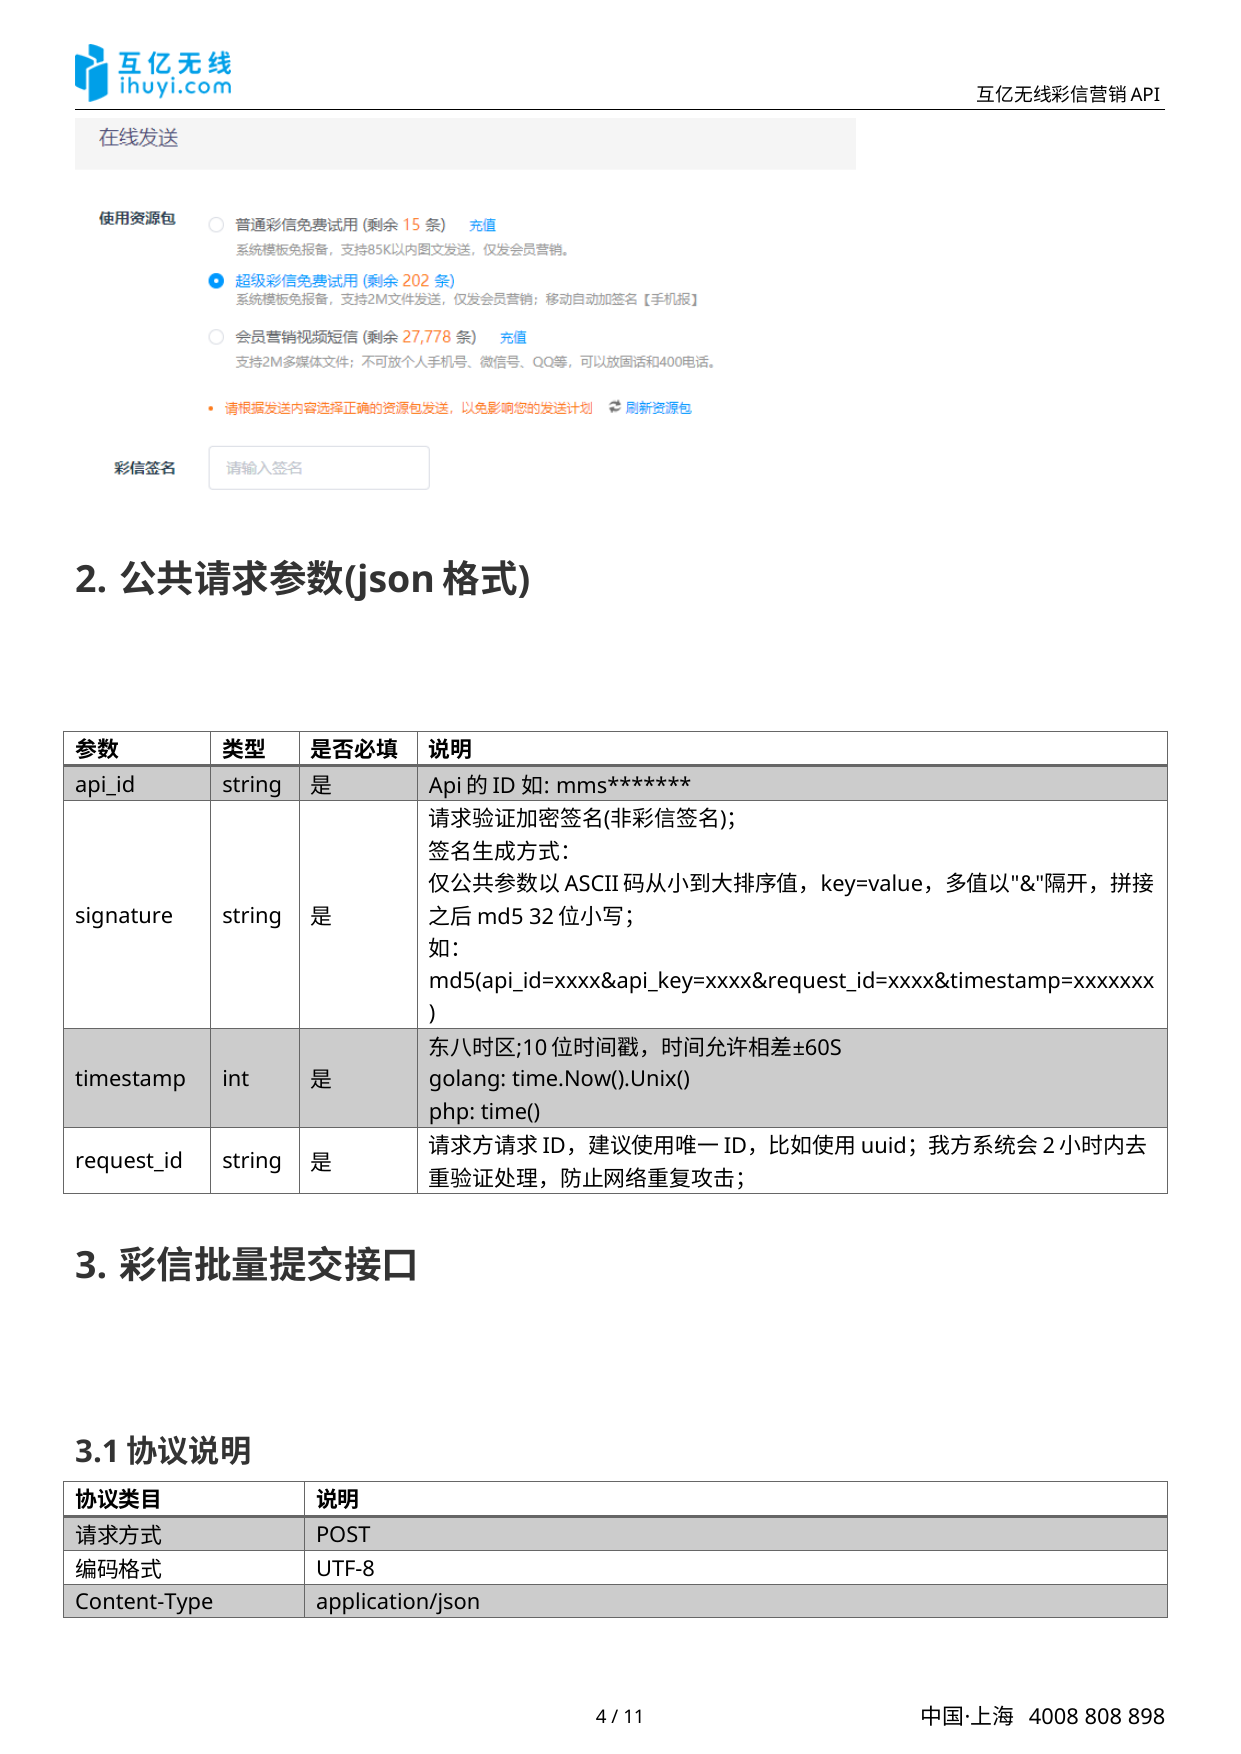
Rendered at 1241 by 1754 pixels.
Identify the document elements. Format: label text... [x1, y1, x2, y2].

table_cell Content-Type [64, 1585, 304, 1617]
table_cell 是 [300, 767, 417, 800]
table_header 说明 [305, 1482, 1167, 1514]
table_cell signature [64, 801, 210, 1028]
table_header 类型 [211, 732, 299, 764]
table_cell 请求验证加密签名(非彩信签名)； 签名生成方式： 仅公共参数以ASCII码从小到大排序值，key=value，多值以"&"隔开，拼接之后md5 32位小写； 如：md5(api_id=xxxx&api_key=xxxx&request_id=xxxx&timestamp=xxxxxxx) [418, 801, 1167, 1028]
table_cell 请求方请求ID，建议使用唯一ID，比如使用uuid；我方系统会2小时内去重验证处理，防止网络重复攻击； [418, 1128, 1167, 1193]
table_cell POST [305, 1518, 1167, 1550]
subtitle 3. 彩信批量提交接口 [75, 1229, 1165, 1294]
table_header 参数 [64, 732, 210, 764]
picture [225, 63, 231, 70]
table_cell 是 [300, 801, 417, 1028]
table_cell string [211, 767, 299, 800]
table_cell 是 [300, 1029, 417, 1127]
table_cell 编码格式 [64, 1551, 304, 1584]
table_cell timestamp [64, 1029, 210, 1127]
table_cell string [211, 801, 299, 1028]
table_cell application/json [305, 1585, 1167, 1617]
table_header 协议类目 [64, 1482, 304, 1514]
table_cell api_id [64, 767, 210, 800]
table_cell string [211, 1128, 299, 1193]
table_cell int [211, 1029, 299, 1127]
table_cell 是 [300, 1128, 417, 1193]
subtitle 3.1协议说明 [75, 1416, 1165, 1481]
table_cell 东八时区;10位时间戳，时间允许相差±60S golang: time.Now().Unix() php: time() [418, 1029, 1167, 1127]
table_cell 请求方式 [64, 1518, 304, 1550]
table_cell Api的ID 如: mms******* [418, 767, 1167, 800]
table_header 说明 [418, 732, 1167, 764]
table_cell request_id [64, 1128, 210, 1193]
table_header 是否必填 [300, 732, 417, 764]
picture [75, 44, 231, 102]
picture [75, 118, 856, 502]
table_cell UTF-8 [305, 1551, 1167, 1584]
subtitle 2. 公共请求参数(json格式) [75, 544, 1165, 609]
